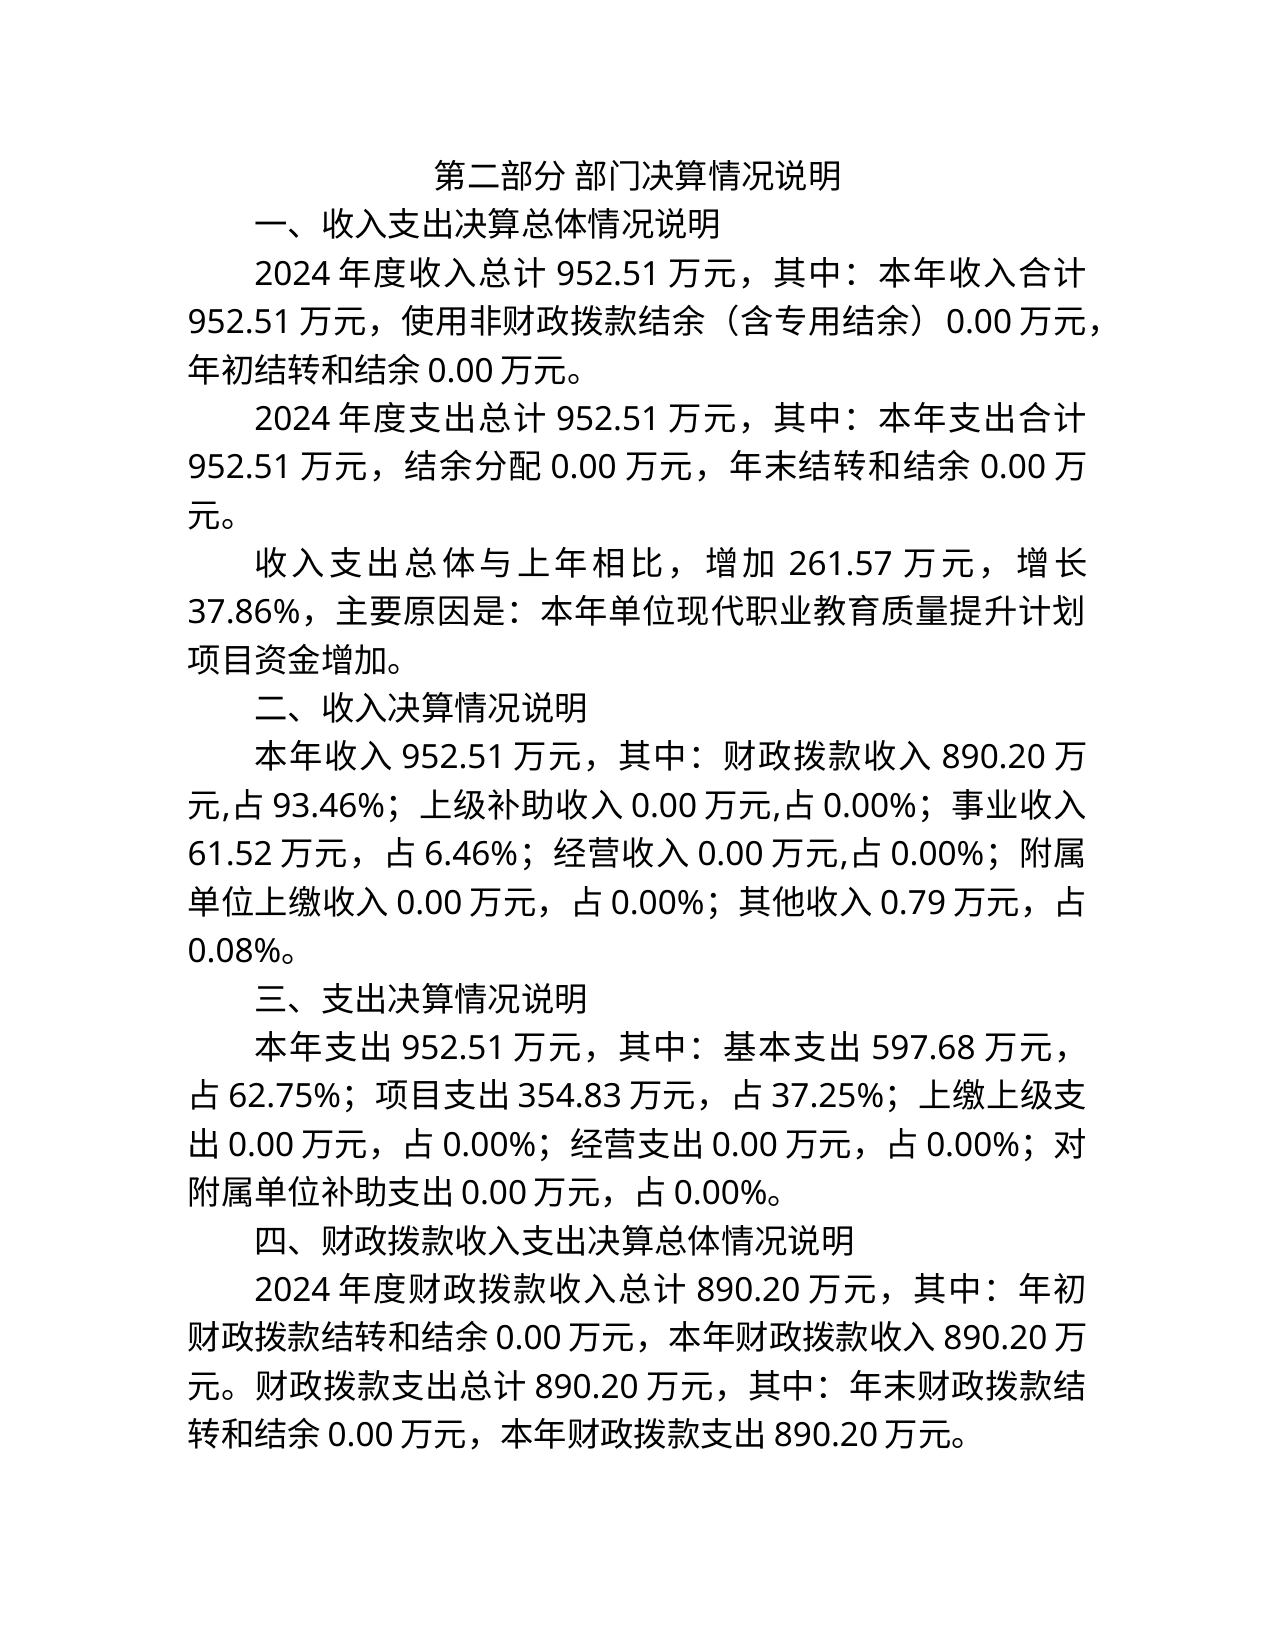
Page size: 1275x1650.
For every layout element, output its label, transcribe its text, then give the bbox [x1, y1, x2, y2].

text 一、收入支出决算总体情况说明 [187, 198, 1087, 246]
text 2024年度收入总计952.51万元，其中：本年收入合计952.51万元，使用非财政拨款结余（含专用结余）0.00万元，年初结转和结余0.00万元。 [187, 246, 1087, 392]
text 本年收入952.51万元，其中：财政拨款收入890.20万元,占93.46%；上级补助收入0.00万元,占0.00%；事业收入61.52万元，占6.46%；经营收入0.00万元,占0.00%；附属单位上缴收入0.00万元，占0.00%；其他收入0.79万元，占0.08%。 [187, 730, 1087, 972]
text 2024年度支出总计952.51万元，其中：本年支出合计952.51万元，结余分配0.00万元，年末结转和结余0.00万元。 [187, 392, 1087, 537]
text 收入支出总体与上年相比，增加261.57万元，增长37.86%，主要原因是：本年单位现代职业教育质量提升计划项目资金增加。 [187, 537, 1087, 682]
text 本年支出952.51万元，其中：基本支出597.68万元，占62.75%；项目支出354.83万元，占37.25%；上缴上级支出0.00万元，占0.00%；经营支出0.00万元，占0.00%；对附属单位补助支出0.00万元，占0.00%。 [187, 1021, 1087, 1214]
text 二、收入决算情况说明 [187, 682, 1087, 730]
text 2024年度财政拨款收入总计890.20万元，其中：年初财政拨款结转和结余0.00万元，本年财政拨款收入890.20万元。财政拨款支出总计890.20万元，其中：年末财政拨款结转和结余0.00万元，本年财政拨款支出890.20万元。 [187, 1263, 1087, 1456]
text 第二部分 部门决算情况说明 [187, 150, 1087, 198]
text 三、支出决算情况说明 [187, 972, 1087, 1021]
text 四、财政拨款收入支出决算总体情况说明 [187, 1214, 1087, 1263]
